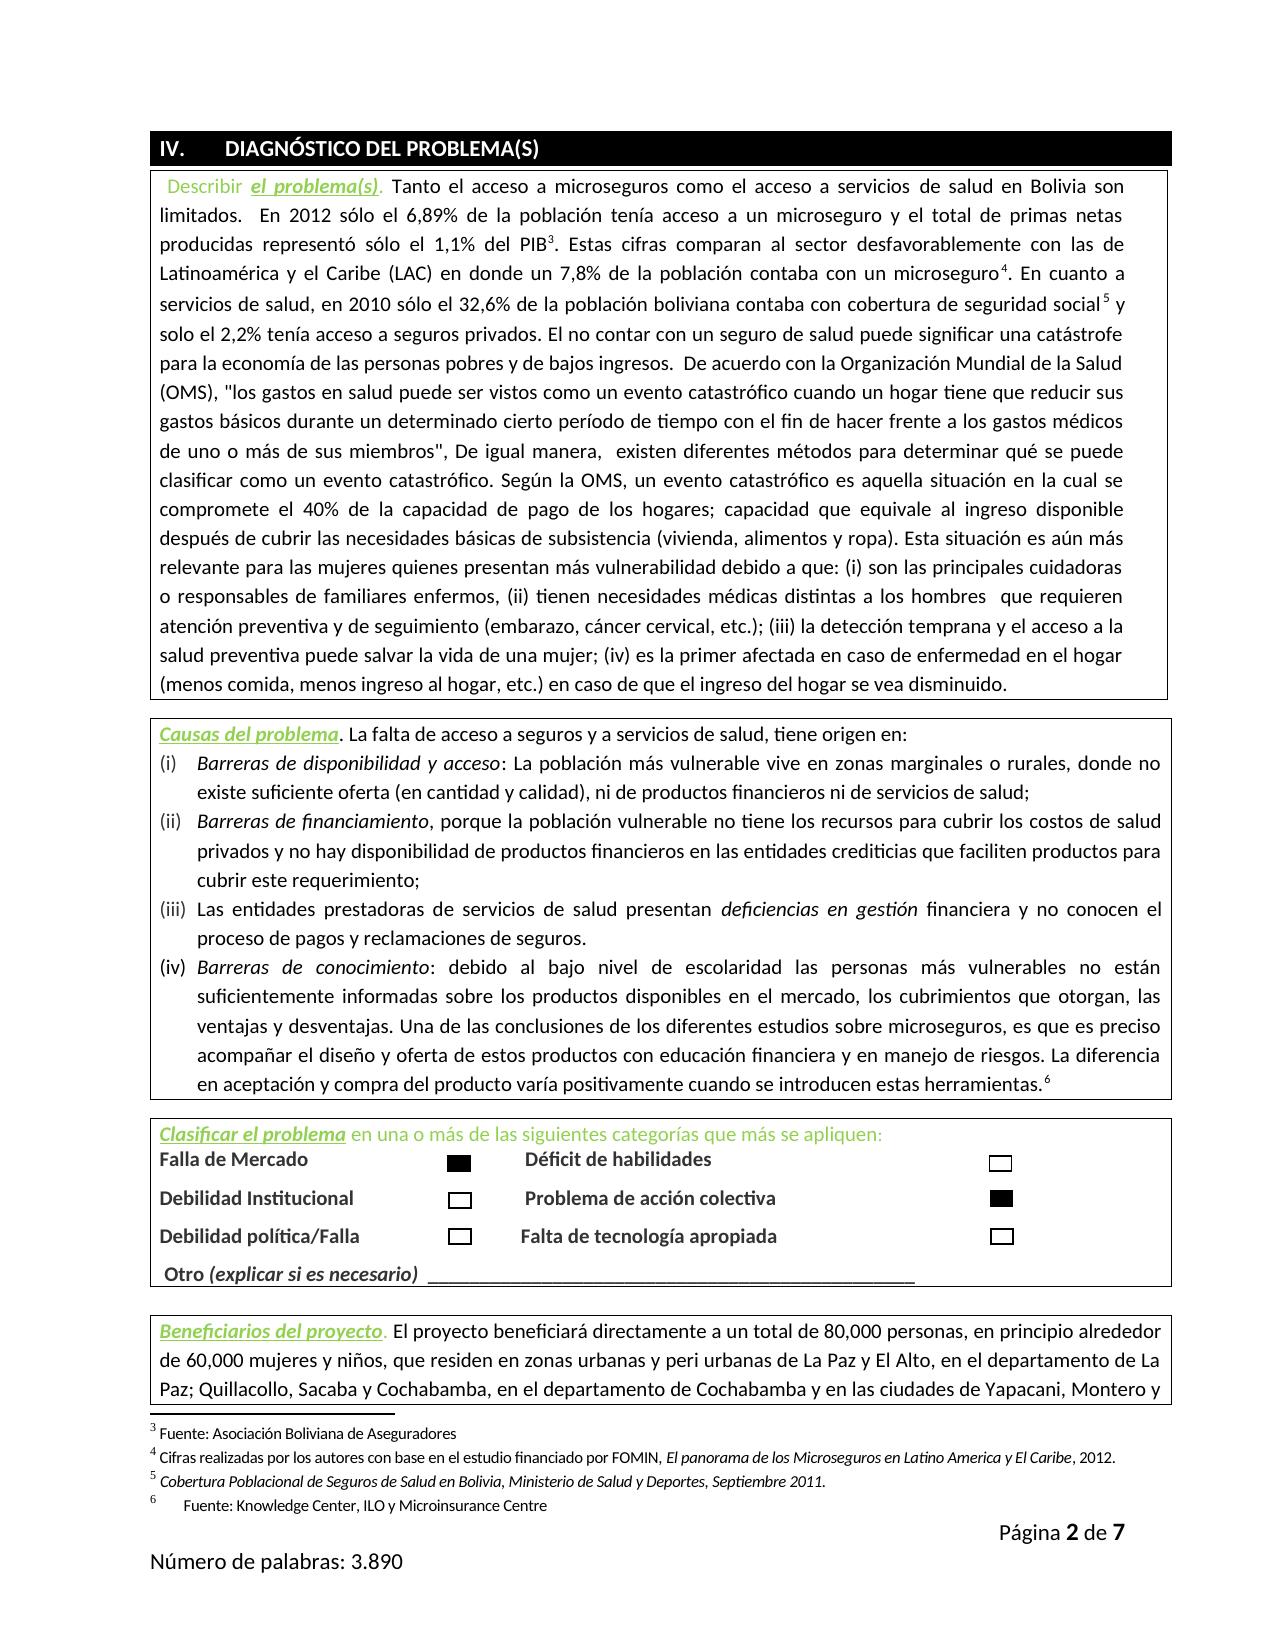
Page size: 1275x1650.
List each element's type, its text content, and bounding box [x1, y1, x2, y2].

list Falla de Mercado Déficit de habilidades [151, 1143, 1171, 1172]
list Describir el problema(s). Tanto el acceso a microseguros como el acceso a servicios de salud en Bolivia son limitados. En 2012 sólo el 6,89% de la población tenía acceso a un microseguro y el total de primas netas producidas representó sólo el 1,1% del PIB. Estas cifras comparan al sector desfavorablemente con las de Latinoamérica y el Caribe (LAC) en donde un 7,8% de la población contaba con un microseguro. En cuanto a servicios de salud, en 2010 sólo el 32,6% de la población boliviana contaba con cobertura de seguridad social y solo el 2,2% tenía acceso a seguros privados. El no contar con un seguro de salud puede significar una catástrofe para la economía de las personas pobres y de bajos ingresos. De acuerdo con la Organización Mundial de la Salud (OMS), "los gastos en salud puede ser vistos como un evento catastrófico cuando un hogar tiene que reducir sus gastos básicos durante un determinado cierto período de tiempo con el fin de hacer frente a los gastos médicos de uno o más de sus miembros", De igual manera, existen diferentes métodos para determinar qué se puede clasificar como un evento catastrófico. Según la OMS, un evento catastrófico es aquella situación en la cual se compromete el 40% de la capacidad de pago de los hogares; capacidad que equivale al ingreso disponible después de cubrir las necesidades básicas de subsistencia (vivienda, alimentos y ropa). Esta situación es aún más relevante para las mujeres quienes presentan más vulnerabilidad debido a que: (i) son las principales cuidadoras o responsables de familiares enfermos, (ii) tienen necesidades médicas distintas a los hombres que requieren atención preventiva y de seguimiento (embarazo, cáncer cervical, etc.); (iii) la detección temprana y el acceso a la salud preventiva puede salvar la vida de una mujer; (iv) es la primer afectada en caso de enfermedad en el hogar (menos comida, menos ingreso al hogar, etc.) en caso de que el ingreso del hogar se vea disminuido. [151, 171, 1167, 699]
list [151, 1316, 1171, 1404]
list Barreras de disponibilidad y acceso: La población más vulnerable vive en zonas marginales o rurales, donde no existe suficiente oferta (en cantidad y calidad), ni de productos financieros ni de servicios de salud; [151, 747, 1171, 805]
list DIAGNÓSTICO DEL PROBLEMA(S) [151, 132, 1171, 164]
list Las entidades prestadoras de servicios de salud presentan deficiencias en gestión financiera y no conocen el proceso de pagos y reclamaciones de seguros. [151, 893, 1171, 951]
list Clasificar el problema en una o más de las siguientes categorías que más se apliquen: [151, 1119, 1171, 1143]
list Causas del problema. La falta de acceso a seguros y a servicios de salud, tiene origen en: [151, 719, 1171, 747]
list Otro (explicar si es necesario) _______________________________________________ [151, 1258, 1171, 1286]
list Debilidad Institucional Problema de acción colectiva [151, 1182, 1171, 1210]
list Barreras de conocimiento: debido al bajo nivel de escolaridad las personas más vulnerables no están suficientemente informadas sobre los productos disponibles en el mercado, los cubrimientos que otorgan, las ventajas y desventajas. Una de las conclusiones de los diferentes estudios sobre microseguros, es que es preciso acompañar el diseño y oferta de estos productos con educación financiera y en manejo de riesgos. La diferencia en aceptación y compra del producto varía positivamente cuando se introducen estas herramientas. [151, 951, 1171, 1099]
list Barreras de financiamiento, porque la población vulnerable no tiene los recursos para cubrir los costos de salud privados y no hay disponibilidad de productos financieros en las entidades crediticias que faciliten productos para cubrir este requerimiento; [151, 806, 1171, 892]
list Debilidad política/Falla Falta de tecnología apropiada [151, 1220, 1171, 1248]
